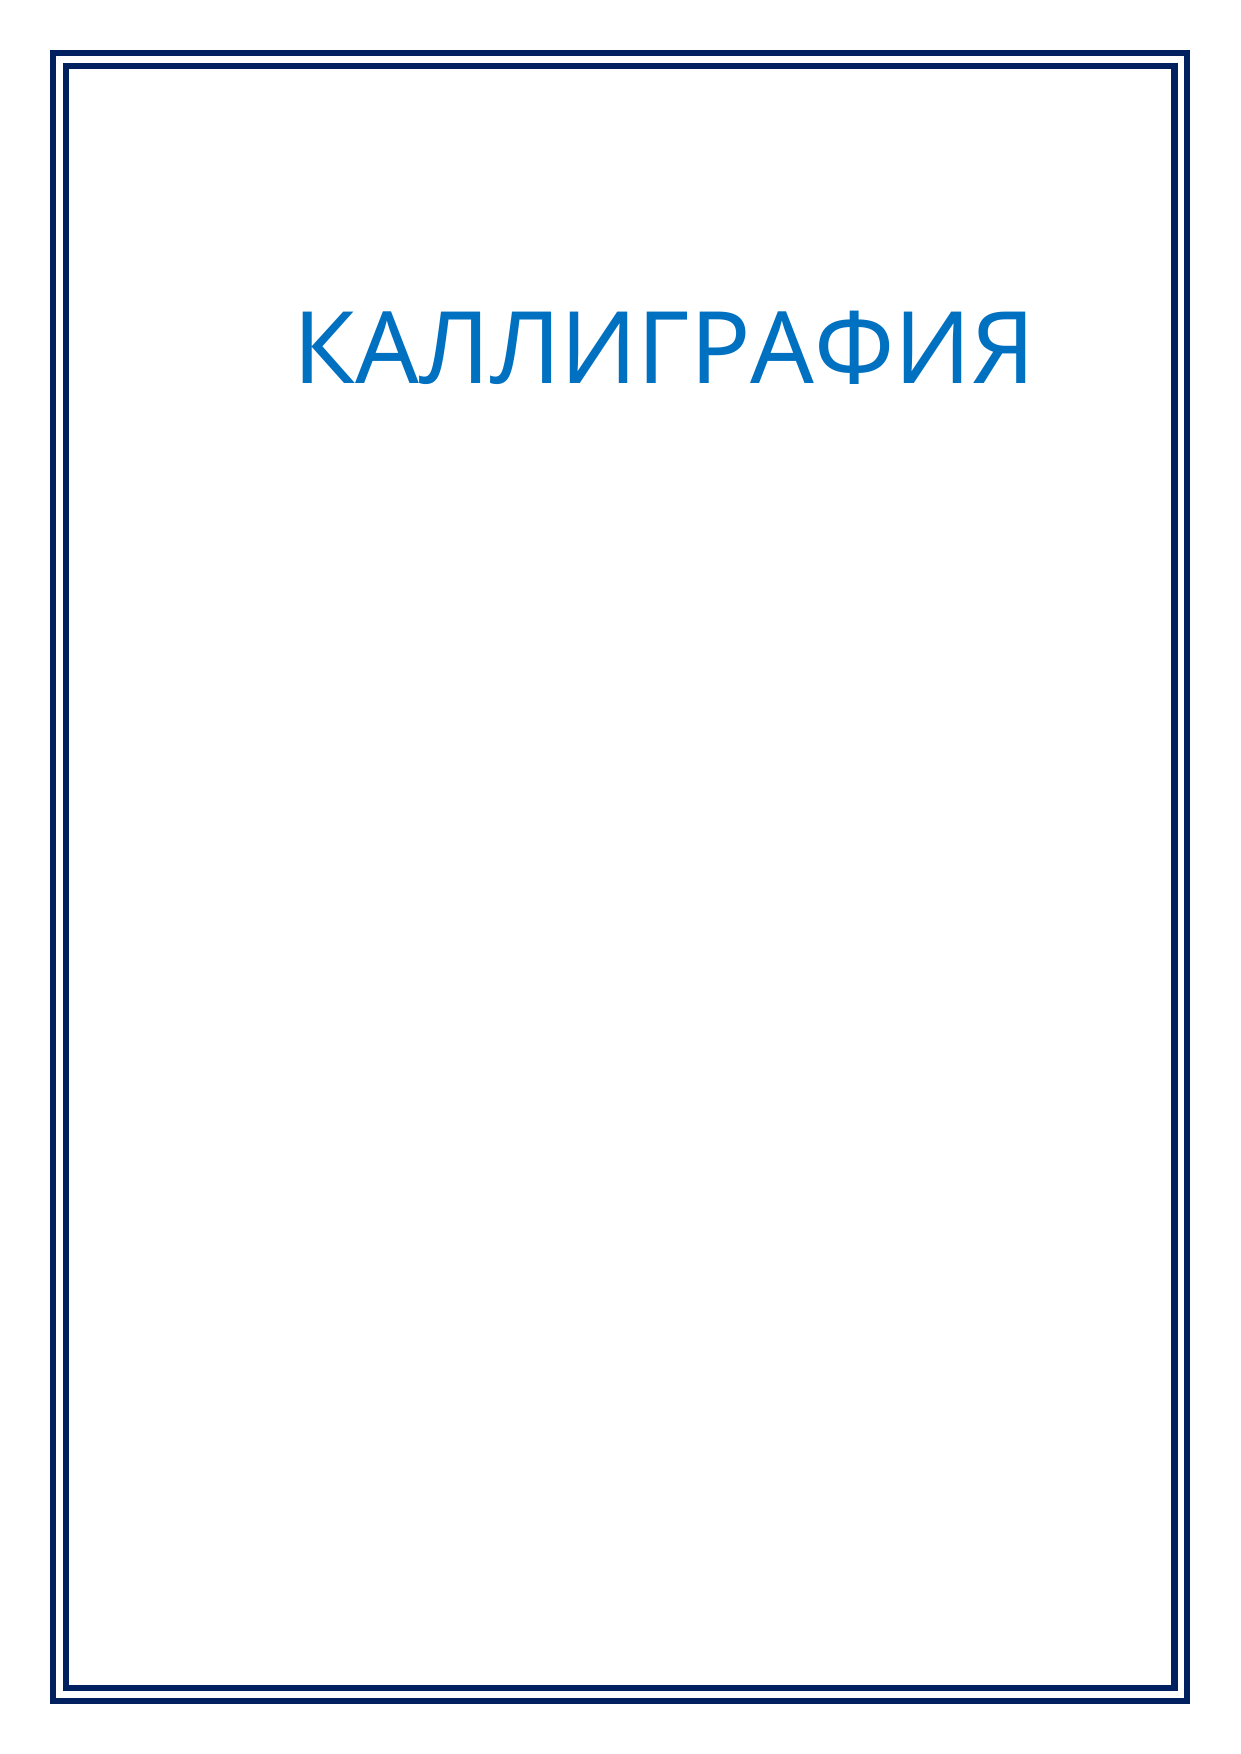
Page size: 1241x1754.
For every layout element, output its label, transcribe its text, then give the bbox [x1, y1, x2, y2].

text КАЛЛИГРАФИЯ [177, 277, 1152, 413]
